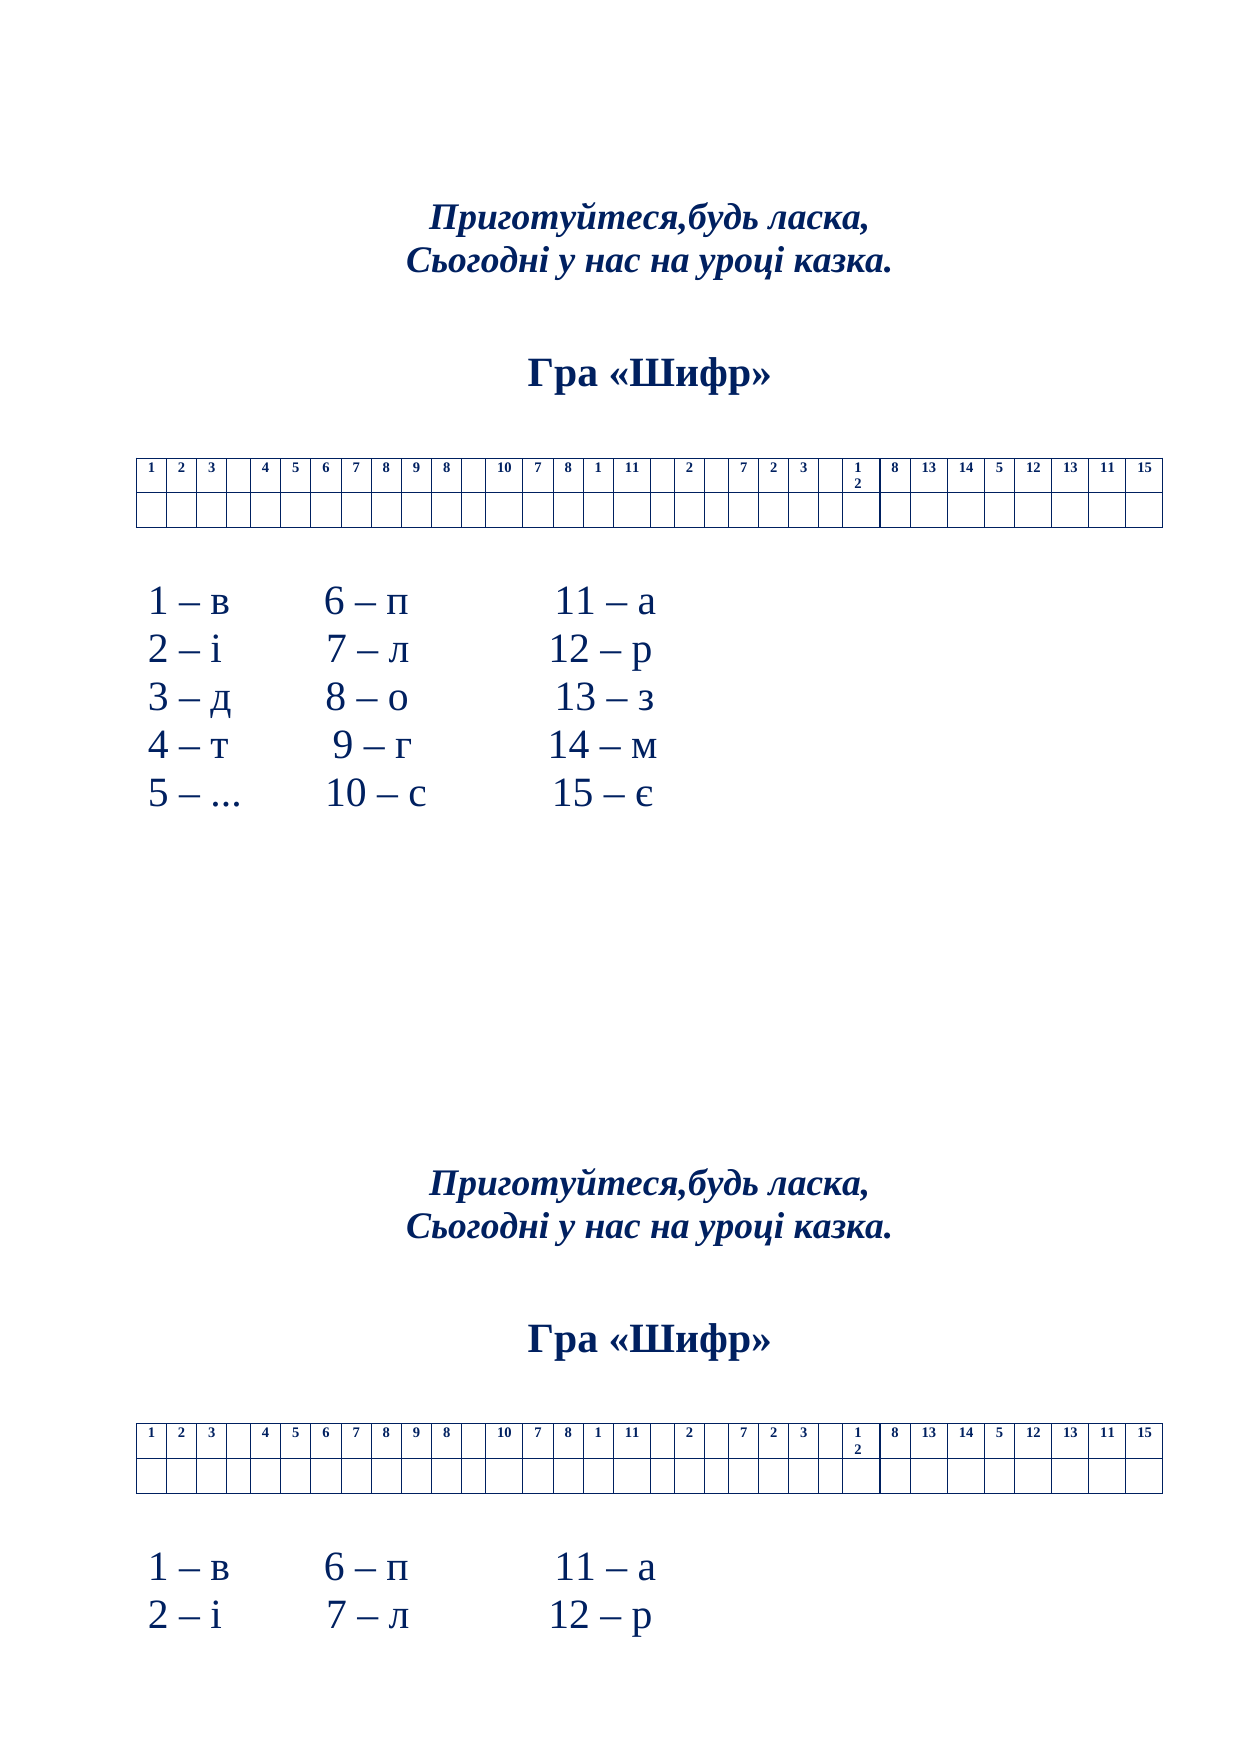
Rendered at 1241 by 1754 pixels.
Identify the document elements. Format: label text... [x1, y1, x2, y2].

table_header 2 [759, 1424, 788, 1458]
table_header 13 [1052, 1424, 1088, 1458]
table_cell [1015, 493, 1051, 527]
table_cell [1126, 493, 1162, 527]
table_header 8 [372, 1424, 401, 1458]
table_header 9 [402, 459, 431, 492]
table_header 5 [985, 459, 1014, 492]
table_header 2 [675, 1424, 704, 1458]
table_cell [881, 493, 910, 527]
table_header 15 [1126, 1424, 1162, 1458]
table_cell [584, 1459, 613, 1492]
table_cell [985, 1459, 1014, 1492]
table_header [462, 459, 485, 492]
text Приготуйтеся,будь ласка, [148, 194, 1152, 238]
table_cell [554, 493, 583, 527]
text Сьогодні у нас на уроці казка. [148, 1203, 1152, 1247]
table_cell [911, 1459, 947, 1492]
table_cell [881, 1459, 910, 1492]
table_header 8 [372, 459, 401, 492]
table_cell [554, 1459, 583, 1492]
table_header 6 [311, 1424, 341, 1458]
table_header 4 [251, 459, 280, 492]
table_cell [372, 1459, 401, 1492]
text Приготуйтеся,будь ласка, [148, 1160, 1152, 1203]
table_header 14 [948, 459, 984, 492]
table_cell [372, 493, 401, 527]
table_cell [281, 493, 310, 527]
table_cell [197, 1459, 226, 1492]
text Гра «Шифр» [148, 1314, 1152, 1362]
table_header 2 [167, 1424, 196, 1458]
table_cell [1089, 1459, 1125, 1492]
table_cell [843, 493, 879, 527]
table_cell [985, 493, 1014, 527]
table_cell [137, 1459, 166, 1492]
table_cell [197, 493, 226, 527]
table_header 7 [523, 1424, 553, 1458]
table_header 11 [614, 1424, 650, 1458]
table_cell [911, 493, 947, 527]
table_header 15 [1126, 459, 1162, 492]
text 3 – д 8 – о 13 – з [148, 671, 1152, 719]
table_header 13 [911, 1424, 947, 1458]
table_cell [759, 493, 788, 527]
table_header 13 [911, 459, 947, 492]
table_cell [1126, 1459, 1162, 1492]
table_header 13 [1052, 459, 1088, 492]
text Сьогодні у нас на уроці казка. [148, 238, 1152, 281]
text 1 – в 6 – п 11 – а [148, 1541, 1152, 1589]
table_header 4 [251, 1424, 280, 1458]
table_cell [137, 493, 166, 527]
table_cell [523, 493, 553, 527]
table_cell [789, 493, 818, 527]
table_header 8 [554, 459, 583, 492]
table_header 7 [523, 459, 553, 492]
table_header [651, 1424, 674, 1458]
table_cell [819, 1459, 842, 1492]
table_cell [1015, 1459, 1051, 1492]
table_cell [402, 493, 431, 527]
table_header 3 [789, 1424, 818, 1458]
table_cell [675, 493, 704, 527]
table_header 5 [281, 459, 310, 492]
table_cell [948, 493, 984, 527]
table_cell [819, 493, 842, 527]
table_header 11 [1089, 1424, 1125, 1458]
table_cell [1089, 493, 1125, 527]
table_cell [759, 1459, 788, 1492]
table_header 8 [554, 1424, 583, 1458]
table_header 8 [432, 459, 461, 492]
table_cell [342, 1459, 371, 1492]
table_header 10 [486, 1424, 522, 1458]
table_header 12 [843, 1424, 879, 1458]
table_cell [651, 493, 674, 527]
table_header 8 [881, 459, 910, 492]
text 2 – і 7 – л 12 – р [148, 1589, 1152, 1637]
table_header 7 [729, 1424, 758, 1458]
table_cell [675, 1459, 704, 1492]
table_cell [311, 1459, 341, 1492]
table_cell [705, 493, 728, 527]
table_header 14 [948, 1424, 984, 1458]
text 4 – т 9 – г 14 – м [148, 719, 1152, 767]
table_cell [432, 1459, 461, 1492]
table_header 11 [614, 459, 650, 492]
table_cell [281, 1459, 310, 1492]
table_cell [311, 493, 341, 527]
table_header 3 [197, 1424, 226, 1458]
table_header 5 [281, 1424, 310, 1458]
table_cell [1052, 1459, 1088, 1492]
table_cell [948, 1459, 984, 1492]
table_header 2 [167, 459, 196, 492]
table_cell [729, 1459, 758, 1492]
table_cell [227, 493, 250, 527]
table_header [227, 459, 250, 492]
table_header 7 [342, 459, 371, 492]
table_cell [432, 493, 461, 527]
table_header 10 [486, 459, 522, 492]
table_header [651, 459, 674, 492]
table_cell [251, 493, 280, 527]
table_header 1 [584, 1424, 613, 1458]
table_header 9 [402, 1424, 431, 1458]
table_cell [167, 493, 196, 527]
table_header 3 [197, 459, 226, 492]
table_header 2 [675, 459, 704, 492]
table_header 1 [137, 1424, 166, 1458]
table_cell [167, 1459, 196, 1492]
table_header 12 [1015, 459, 1051, 492]
table_cell [584, 493, 613, 527]
table_header 3 [789, 459, 818, 492]
table_header 8 [881, 1424, 910, 1458]
table_header 1 [137, 459, 166, 492]
table_cell [251, 1459, 280, 1492]
table_cell [462, 1459, 485, 1492]
table_cell [789, 1459, 818, 1492]
table_cell [843, 1459, 879, 1492]
table_header 12 [1015, 1424, 1051, 1458]
table_header [819, 459, 842, 492]
table_header 7 [729, 459, 758, 492]
table_header [819, 1424, 842, 1458]
table_header 11 [1089, 459, 1125, 492]
table_cell [729, 493, 758, 527]
table_header [227, 1424, 250, 1458]
table_cell [462, 493, 485, 527]
table_header 12 [843, 459, 879, 492]
table_cell [651, 1459, 674, 1492]
table_cell [486, 1459, 522, 1492]
table_cell [614, 1459, 650, 1492]
table_cell [705, 1459, 728, 1492]
table_cell [614, 493, 650, 527]
table_cell [486, 493, 522, 527]
table_cell [342, 493, 371, 527]
table_header 2 [759, 459, 788, 492]
table_header [462, 1424, 485, 1458]
table_header 8 [432, 1424, 461, 1458]
table_header 7 [342, 1424, 371, 1458]
table_cell [1052, 493, 1088, 527]
text 2 – і 7 – л 12 – р [148, 623, 1152, 671]
text 1 – в 6 – п 11 – а [148, 576, 1152, 623]
table_cell [523, 1459, 553, 1492]
text 5 – ... 10 – с 15 – є [148, 767, 1152, 815]
table_cell [402, 1459, 431, 1492]
table_header [705, 1424, 728, 1458]
text Гра «Шифр» [148, 348, 1152, 396]
table_cell [227, 1459, 250, 1492]
table_header [705, 459, 728, 492]
table_header 5 [985, 1424, 1014, 1458]
table_header 1 [584, 459, 613, 492]
table_header 6 [311, 459, 341, 492]
